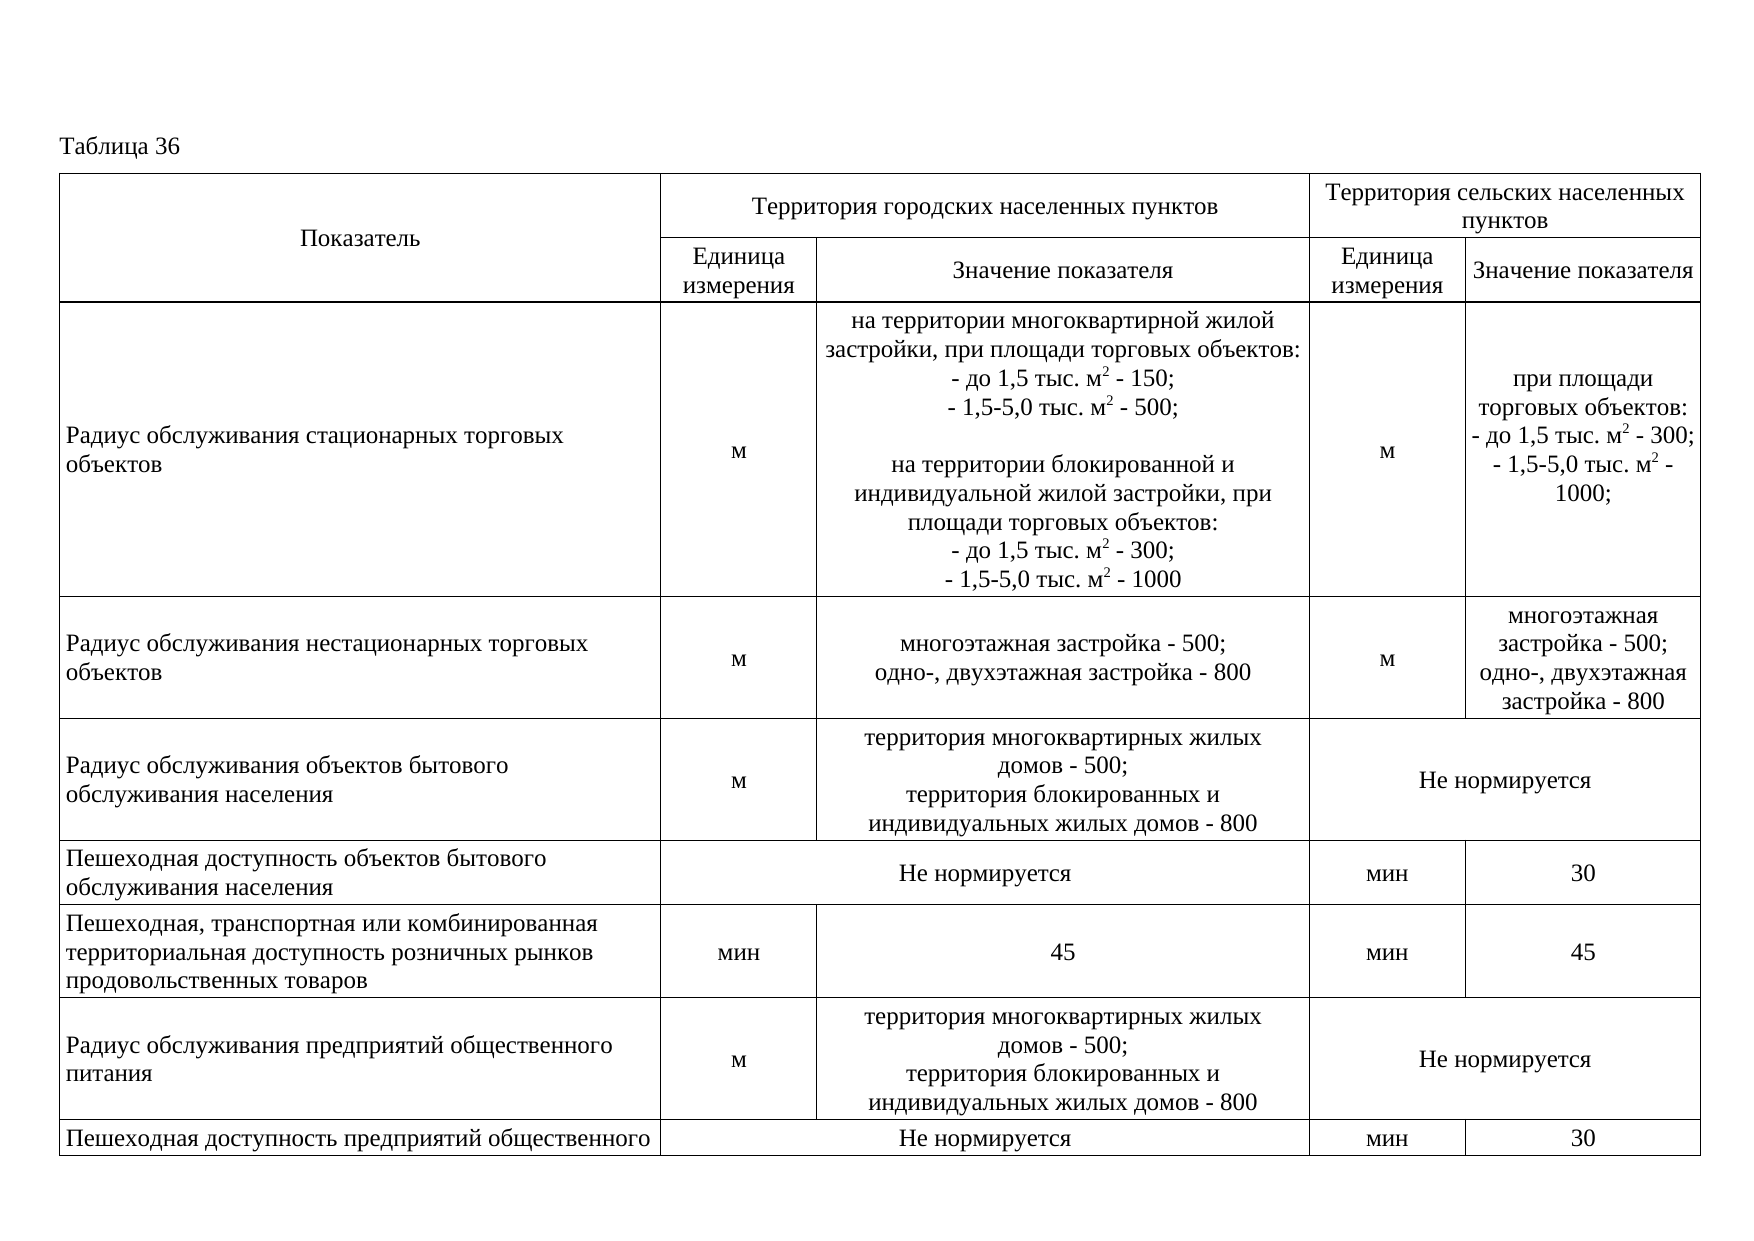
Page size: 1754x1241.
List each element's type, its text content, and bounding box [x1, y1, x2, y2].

table_cell м [1310, 597, 1465, 718]
table_cell м [661, 303, 816, 596]
table_cell многоэтажная застройка - 500; одно-, двухэтажная застройка - 800 [817, 597, 1309, 718]
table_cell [60, 1120, 660, 1154]
table_cell Радиус обслуживания объектов бытового обслуживания населения [60, 719, 660, 839]
table_cell Пешеходная, транспортная или комбинированная территориальная доступность розничных рынков продовольственных товаров [60, 905, 660, 997]
table_cell мин [1310, 841, 1465, 904]
table_cell м [1310, 303, 1465, 596]
table_cell м [661, 597, 816, 718]
table_cell 30 [1466, 841, 1700, 904]
table_cell Значение показателя [817, 238, 1309, 301]
table_header Территория городских населенных пунктов [661, 174, 1309, 237]
table_cell м [661, 998, 816, 1119]
table_cell 45 [1466, 905, 1700, 997]
table_header Показатель [60, 174, 660, 301]
table_cell мин [1310, 905, 1465, 997]
table_cell Не нормируется [1310, 998, 1700, 1119]
table_cell 30 [1466, 1120, 1700, 1154]
table_cell 45 [817, 905, 1309, 997]
table_cell Пешеходная доступность объектов бытового обслуживания населения [60, 841, 660, 904]
table_cell Не нормируется [661, 841, 1309, 904]
table_cell Единица измерения [1310, 238, 1465, 301]
table_cell Значение показателя [1466, 238, 1700, 301]
table_cell мин [661, 905, 816, 997]
table_cell мин [1310, 1120, 1465, 1154]
table_cell многоэтажная застройка - 500; одно-, двухэтажная застройка - 800 [1466, 597, 1700, 718]
table_cell Радиус обслуживания нестационарных торговых объектов [60, 597, 660, 718]
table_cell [817, 998, 1309, 1119]
table_cell Радиус обслуживания стационарных торговых объектов [60, 303, 660, 596]
table_cell Не нормируется [661, 1120, 1309, 1154]
table_cell при площади торговых объектов: - до 1,5 тыс. м2 - 300; - 1,5-5,0 тыс. м2 - 1000; [1466, 303, 1700, 596]
table_cell на территории многоквартирной жилой застройки, при площади торговых объектов: - до 1,5 тыс. м2 - 150; - 1,5-5,0 тыс. м2 - 500; на территории блокированной и индивидуальной жилой застройки, при площади торговых объектов: - до 1,5 тыс. м2 - 300; - 1,5-5,0 тыс. м2 - 1000 [817, 303, 1309, 596]
table_cell территория многоквартирных жилых домов - 500; территория блокированных и индивидуальных жилых домов - 800 [817, 719, 1309, 839]
table_cell Единица измерения [661, 238, 816, 301]
table_cell Не нормируется [1310, 719, 1700, 839]
table_cell м [661, 719, 816, 839]
table_header Территория сельских населенных пунктов [1310, 174, 1700, 237]
table_cell Радиус обслуживания предприятий общественного питания [60, 998, 660, 1119]
